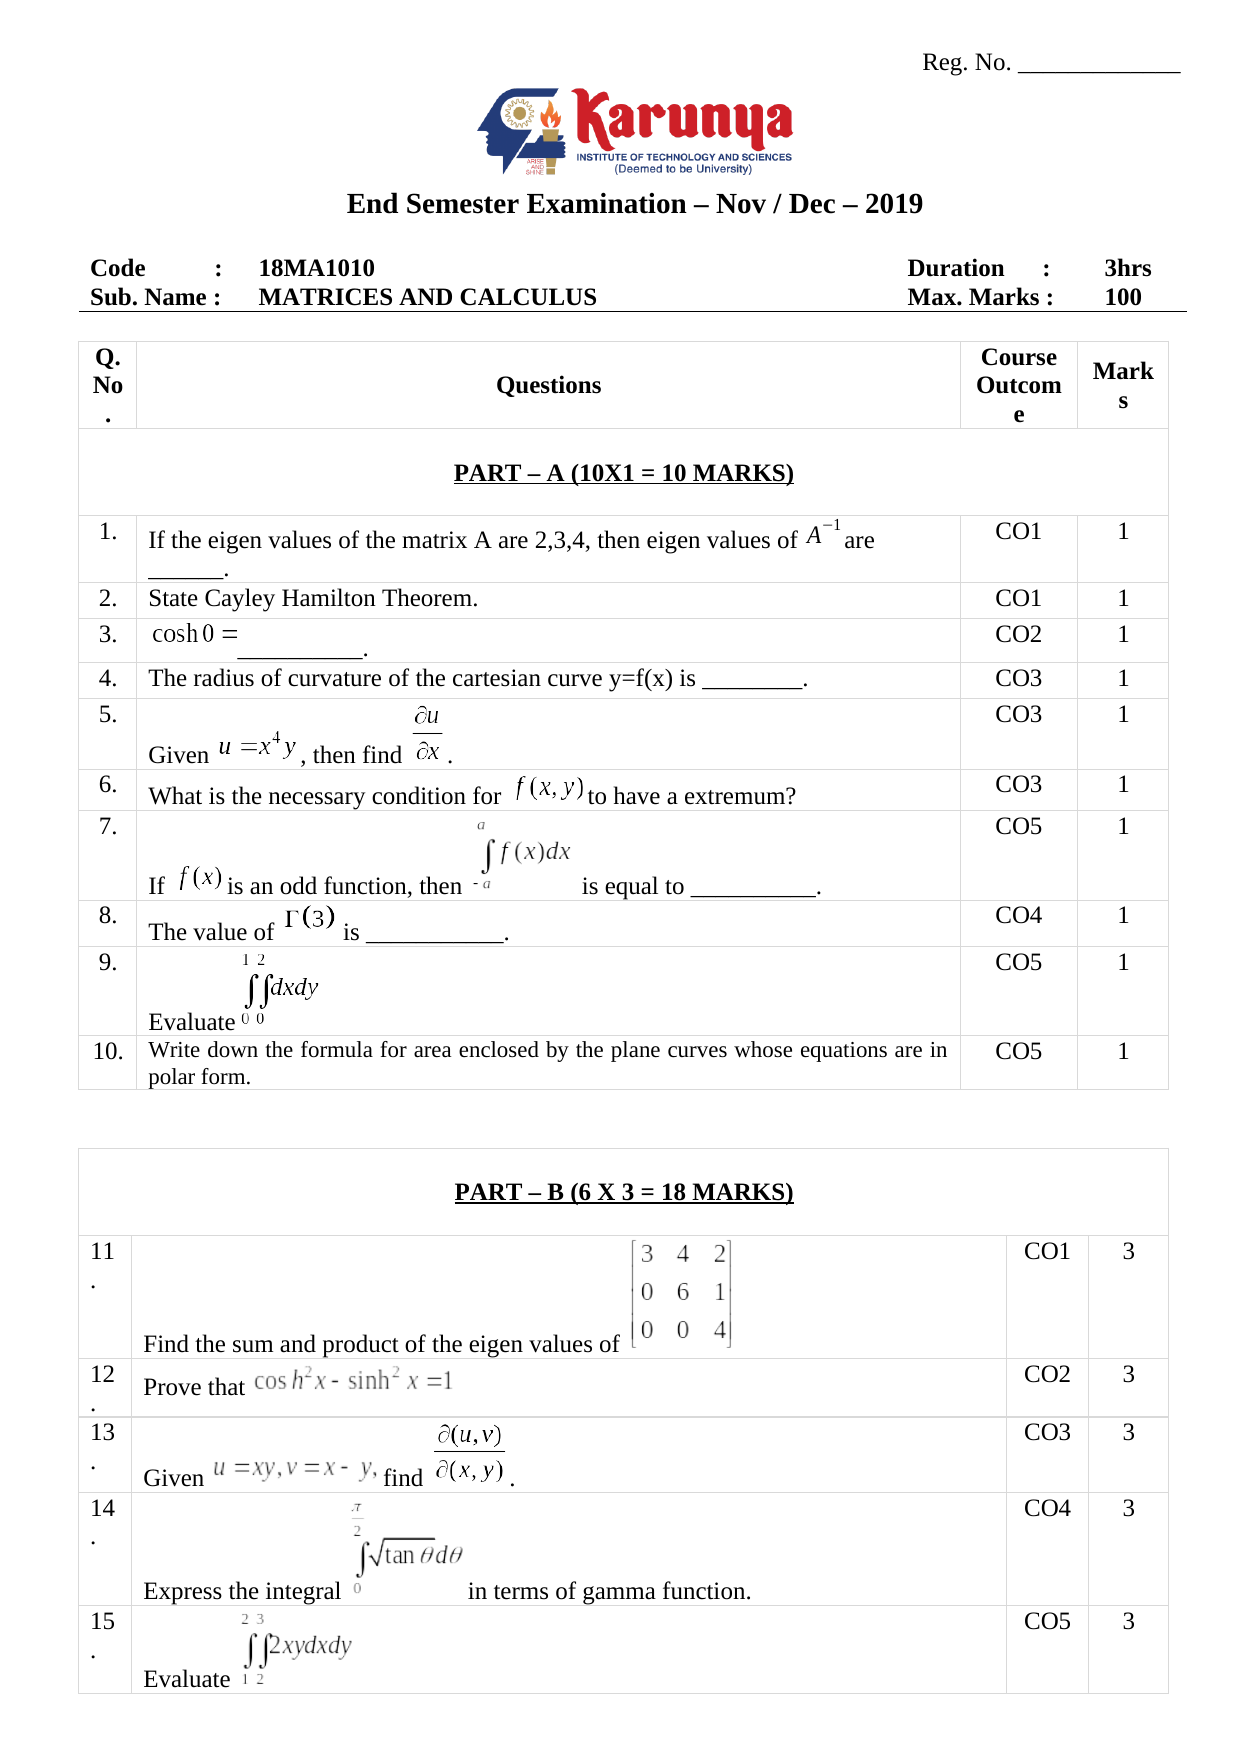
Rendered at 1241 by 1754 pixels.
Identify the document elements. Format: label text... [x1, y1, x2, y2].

table_cell 10. [79, 1036, 136, 1089]
table_cell The value of is ___________. [137, 901, 960, 946]
table_cell 13. [79, 1418, 131, 1492]
table_cell 1 [1078, 619, 1168, 662]
table_cell PART – A (10X1 = 10 MARKS) [79, 429, 1168, 515]
table_cell Write down the formula for area enclosed by the plane curves whose equations are in polar form. [137, 1036, 960, 1089]
table_cell If the eigen values of the matrix A are 2,3,4, then eigen values of are ______. [137, 516, 960, 582]
table_cell 2. [79, 583, 136, 618]
table_cell CO5 [961, 947, 1077, 1035]
table_cell 8. [79, 901, 136, 946]
table_cell 6. [79, 770, 136, 810]
table_cell CO1 [961, 516, 1077, 582]
table_cell MATRICES AND CALCULUS [247, 282, 896, 311]
table_cell 1 [1078, 1036, 1168, 1089]
table_cell 3 [1089, 1418, 1168, 1492]
table_cell 1 [1078, 770, 1168, 810]
table_cell 1 [1078, 663, 1168, 698]
table_cell CO3 [961, 663, 1077, 698]
table_cell 1 [1078, 811, 1168, 899]
table_cell CO5 [1007, 1606, 1088, 1693]
table_cell 9. [79, 947, 136, 1035]
table_cell 1 [1078, 901, 1168, 946]
text Reg. No. _____________ [90, 47, 1180, 76]
table_cell Find the sum and product of the eigen values of [132, 1236, 1006, 1358]
table_cell 1. [79, 516, 136, 582]
table_cell If is an odd function, then is equal to __________. [137, 811, 960, 899]
table_cell 3 [1089, 1606, 1168, 1693]
table_cell 14. [79, 1493, 131, 1605]
table_cell CO1 [1007, 1236, 1088, 1358]
table_cell Given find . [132, 1418, 1006, 1492]
table_header Course Outcome [961, 342, 1077, 428]
table_cell 3. [79, 619, 136, 662]
table_cell 3 [1089, 1359, 1168, 1416]
table_cell CO2 [1007, 1359, 1088, 1416]
table_cell The radius of curvature of the cartesian curve y=f(x) is ________. [137, 663, 960, 698]
table_cell 5. [79, 699, 136, 768]
picture [471, 75, 799, 187]
table_header Q. No. [79, 342, 136, 428]
table_cell 3 [1089, 1493, 1168, 1605]
table_cell Given , then find . [137, 699, 960, 768]
table_cell CO3 [961, 770, 1077, 810]
table_cell CO2 [961, 619, 1077, 662]
table_cell State Cayley Hamilton Theorem. [137, 583, 960, 618]
table_cell CO3 [961, 699, 1077, 768]
table_cell 3 [1089, 1236, 1168, 1358]
table_header PART – B (6 X 3 = 18 MARKS) [79, 1149, 1168, 1235]
table_cell 11. [79, 1236, 131, 1358]
table_cell CO4 [1007, 1493, 1088, 1605]
table_cell Prove that [132, 1359, 1006, 1416]
table_header 18MA1010 [247, 253, 896, 282]
table_cell Max. Marks : [896, 282, 1093, 311]
table_cell What is the necessary condition for to have a extremum? [137, 770, 960, 810]
table_cell 4. [79, 663, 136, 698]
table_cell Evaluate [137, 947, 960, 1035]
table_cell CO5 [961, 1036, 1077, 1089]
text End Semester Examination – Nov / Dec – 2019 [90, 186, 1180, 220]
table_cell CO5 [961, 811, 1077, 899]
table_cell 1 [1078, 583, 1168, 618]
table_cell 12. [79, 1359, 131, 1416]
table_header 3hrs [1093, 253, 1187, 282]
table_cell Express the integral in terms of gamma function. [132, 1493, 1006, 1605]
table_header Code : [79, 253, 247, 282]
table_header Marks [1078, 342, 1168, 428]
table_cell 1 [1078, 947, 1168, 1035]
table_header Duration : [896, 253, 1093, 282]
table_cell CO1 [961, 583, 1077, 618]
table_cell CO4 [961, 901, 1077, 946]
table_cell 7. [79, 811, 136, 899]
table_cell __________. [137, 619, 960, 662]
table_cell 1 [1078, 516, 1168, 582]
table_cell 15. [79, 1606, 131, 1693]
table_cell 1 [1078, 699, 1168, 768]
table_header Questions [137, 342, 960, 428]
table_cell 100 [1093, 282, 1187, 311]
table_cell Sub. Name : [79, 282, 247, 311]
table_cell Evaluate [132, 1606, 1006, 1693]
table_cell CO3 [1007, 1418, 1088, 1492]
